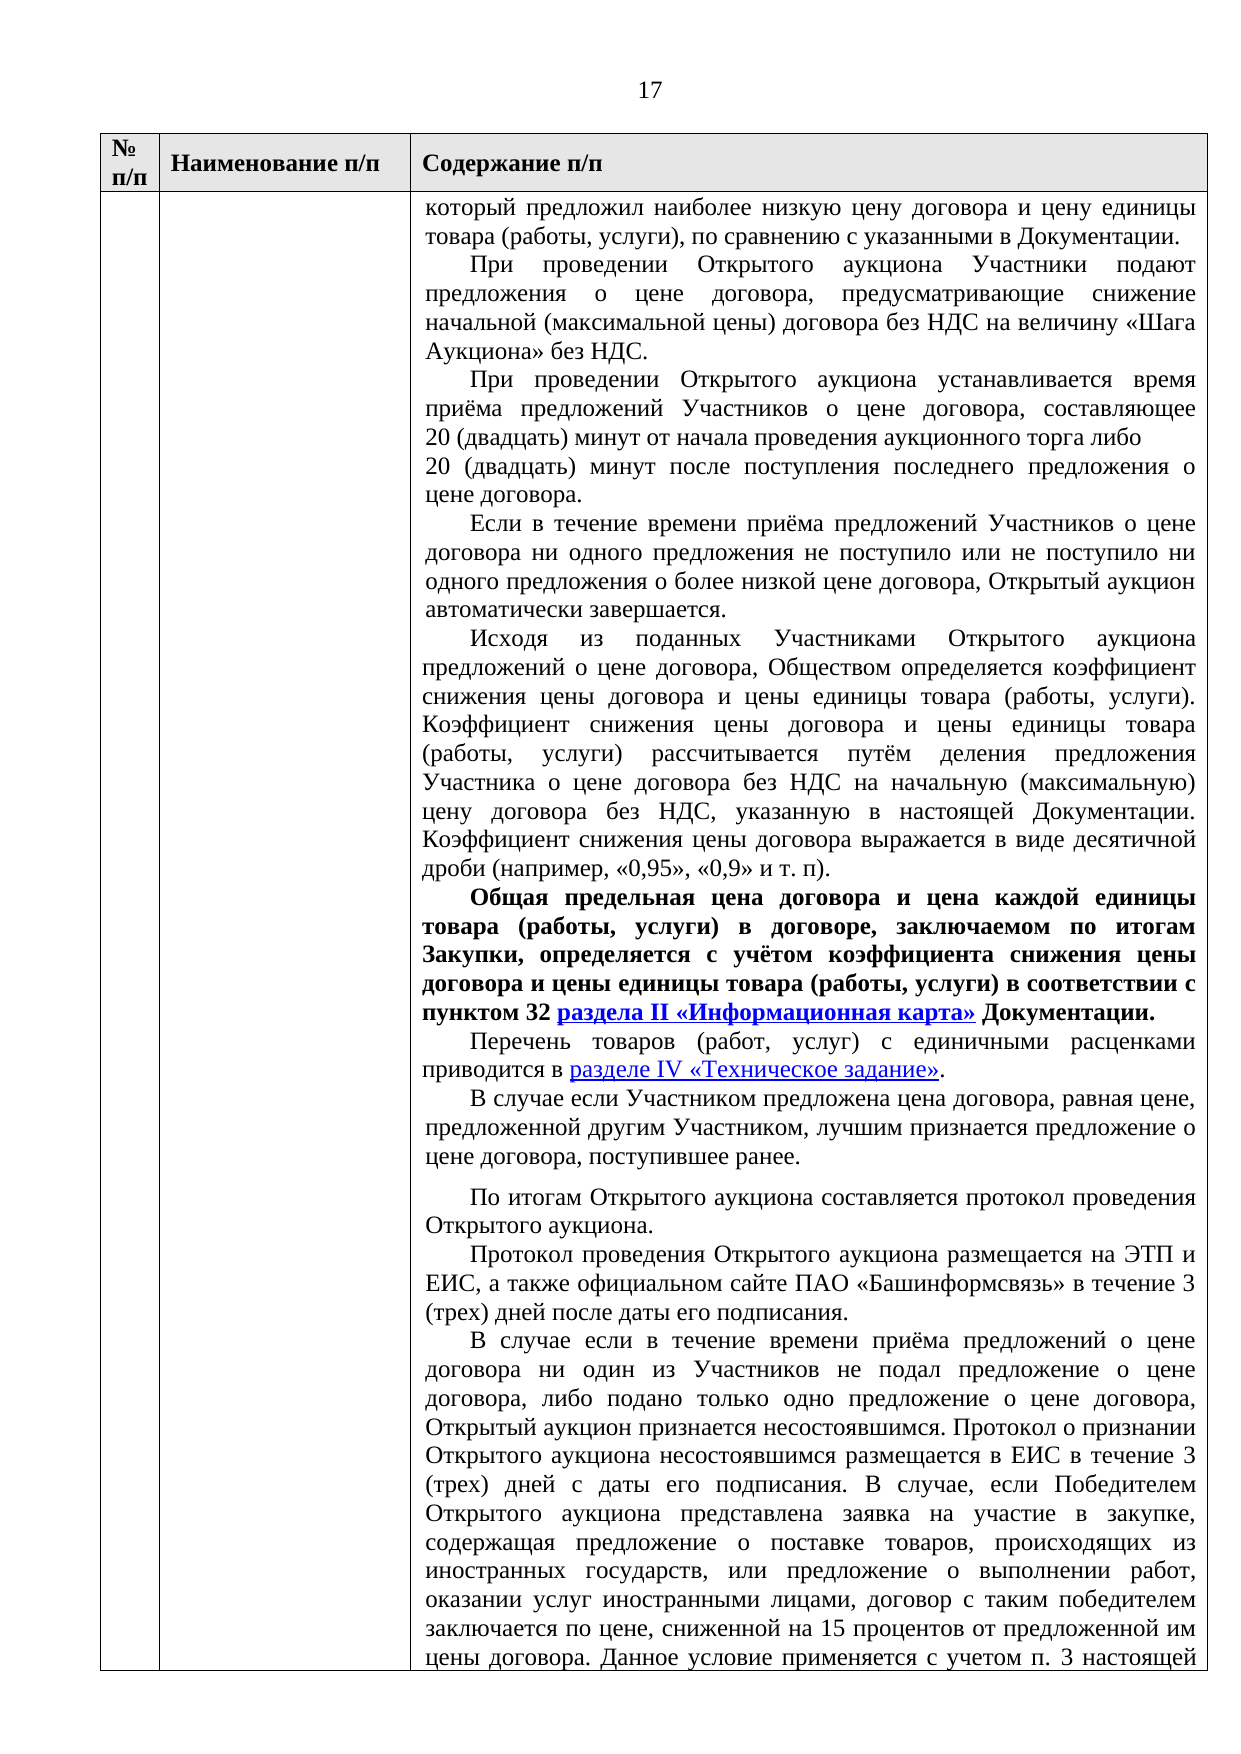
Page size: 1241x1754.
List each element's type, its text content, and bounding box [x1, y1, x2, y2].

table_header Наименование п/п [160, 134, 410, 191]
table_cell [160, 192, 410, 1670]
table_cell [411, 192, 1207, 1670]
table_header Содержание п/п [411, 134, 1207, 191]
table_header № п/п [101, 134, 159, 191]
table_cell [101, 192, 159, 1670]
